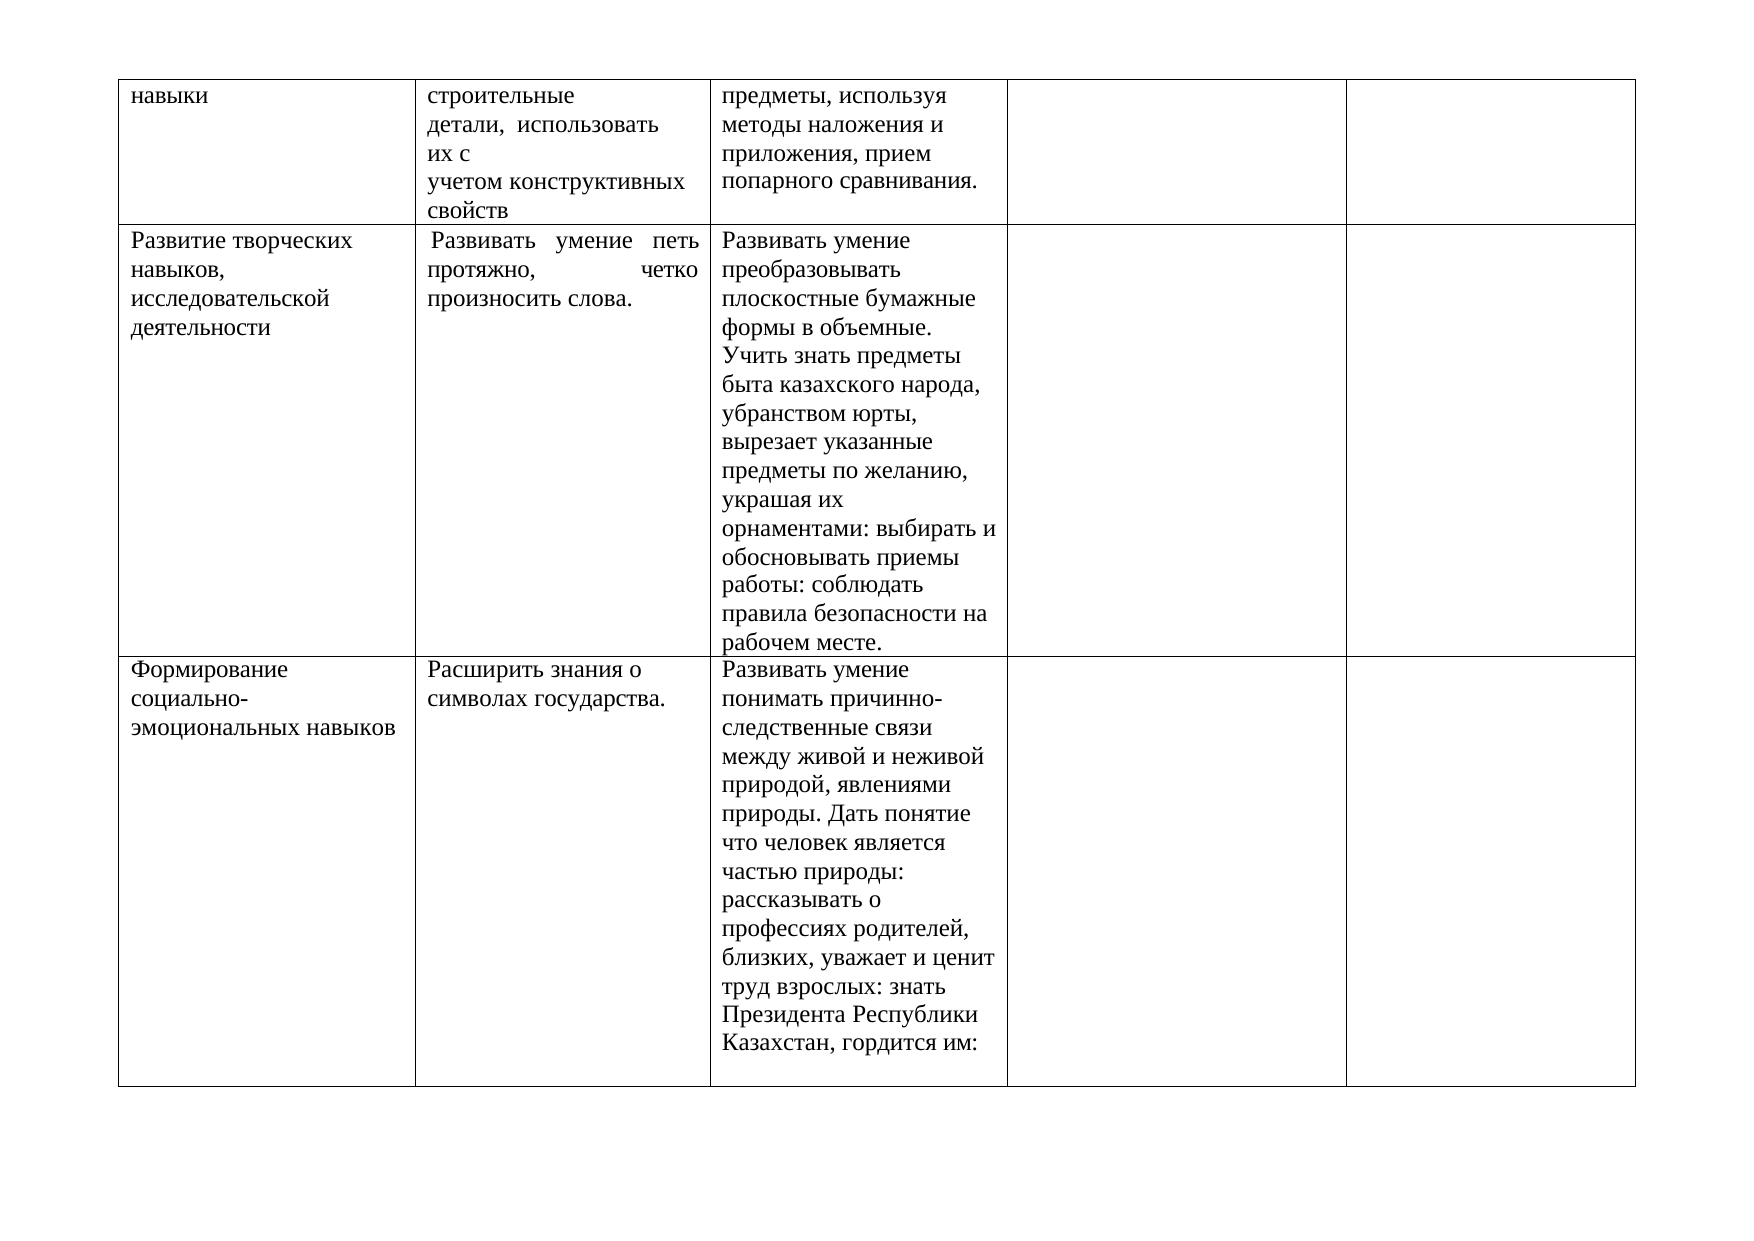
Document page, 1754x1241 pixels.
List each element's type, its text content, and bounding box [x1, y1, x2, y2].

table_cell Формирование социально- эмоциональных навыков [119, 657, 415, 1086]
table_cell [1008, 657, 1346, 1086]
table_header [711, 80, 1007, 224]
table_cell [1008, 225, 1346, 656]
table_cell Развитие творческих навыков, исследовательской деятельности [119, 225, 415, 656]
table_cell Развивать умение преобразовывать плоскостные бумажные формы в объемные. Учить знать предметы быта казахского народа, убранством юрты, вырезает указанные предметы по желанию, украшая их орнаментами: выбирать и обосновывать приемы работы: соблюдать правила безопасности на рабочем месте. [711, 225, 1007, 656]
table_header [416, 80, 710, 224]
table_cell Расширить знания о символах государства. [416, 657, 710, 1086]
table_header [1347, 80, 1635, 224]
table_header [1008, 80, 1346, 224]
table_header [119, 80, 415, 224]
table_cell Развивать умение понимать причинно- следственные связи между живой и неживой природой, явлениями природы. Дать понятие что человек является частью природы: рассказывать о профессиях родителей, близких, уважает и ценит труд взрослых: знать Президента Республики Казахстан, гордится им: [711, 657, 1007, 1086]
table_cell [1347, 657, 1635, 1086]
table_cell [1347, 225, 1635, 656]
table_cell Развивать умение петь протяжно, четко произносить слова. [416, 225, 710, 656]
